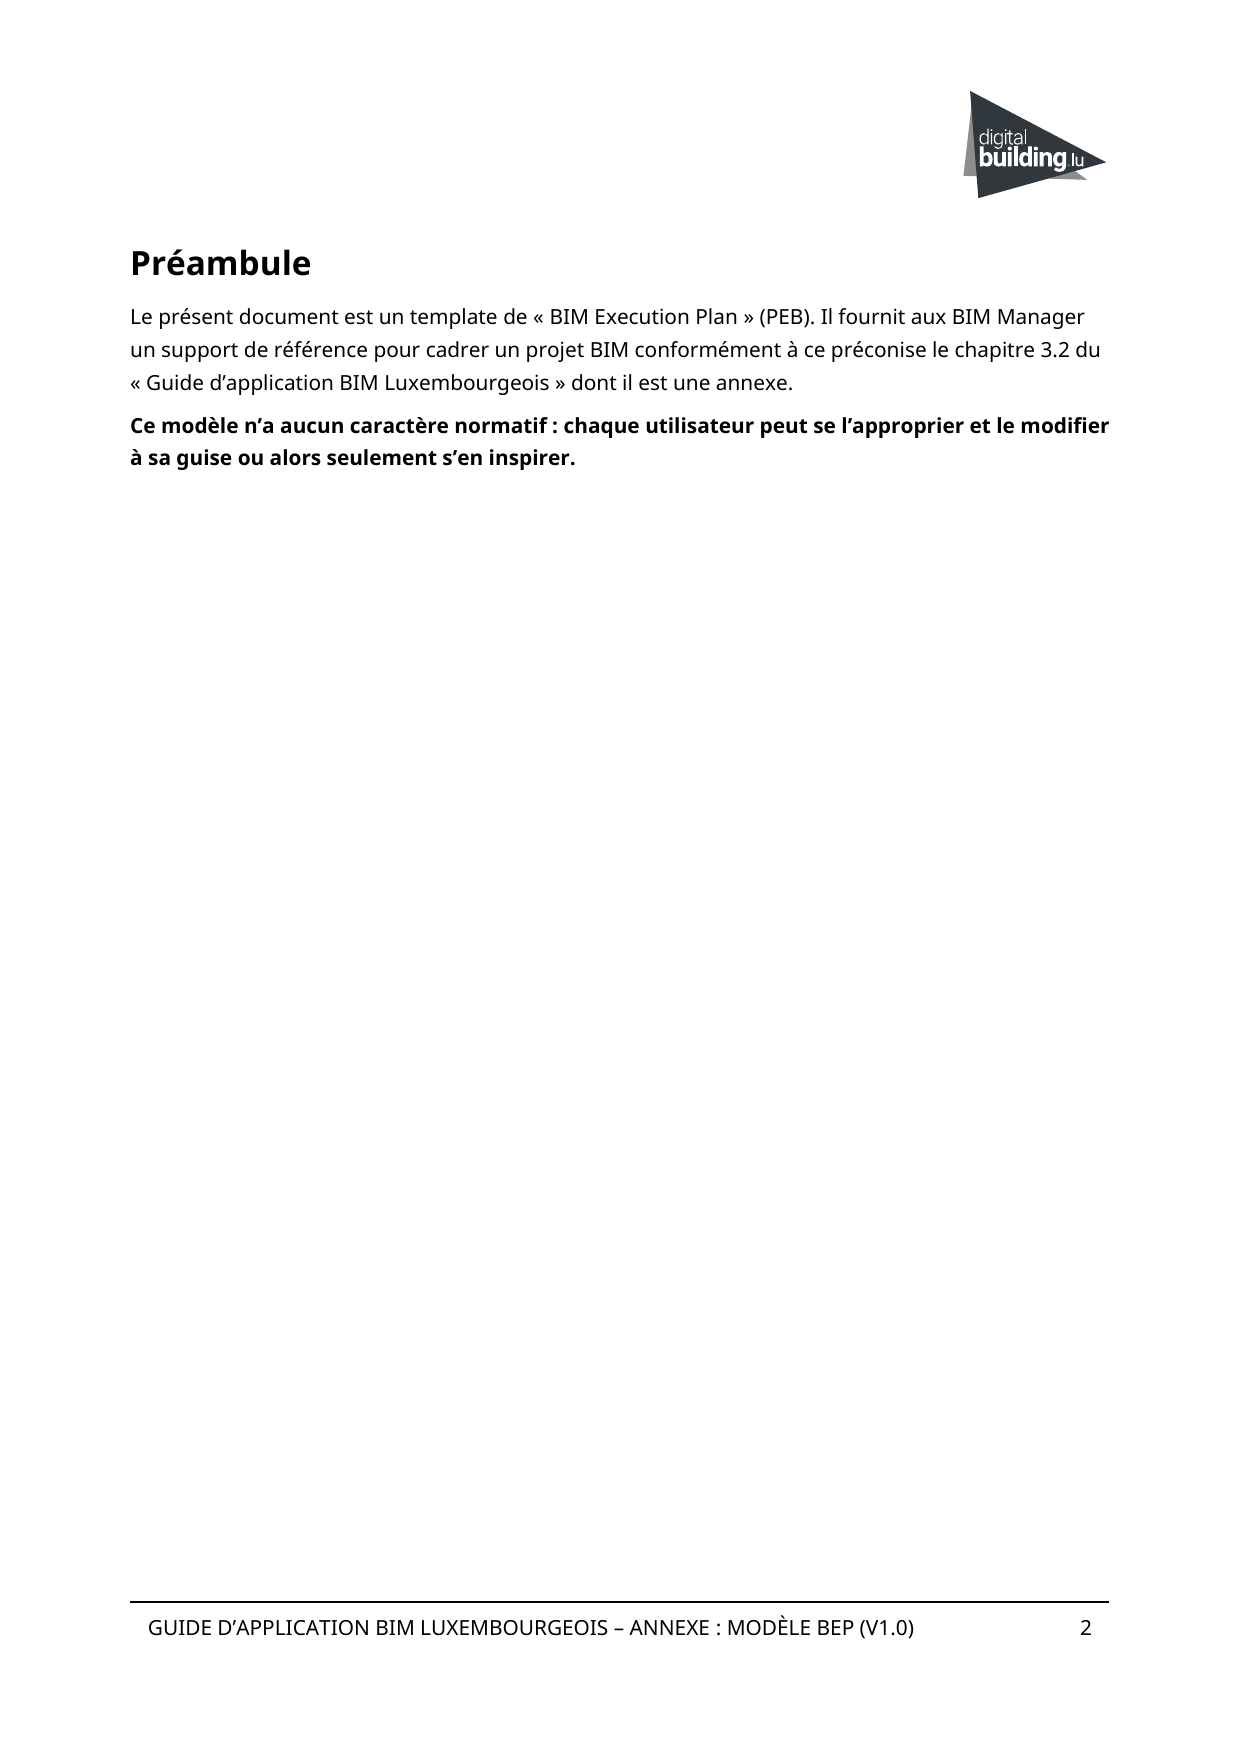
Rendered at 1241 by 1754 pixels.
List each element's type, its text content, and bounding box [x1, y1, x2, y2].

text Préambule [130, 240, 1110, 285]
text Ce modèle n’a aucun caractère normatif : chaque utilisateur peut se l’approprier et le modifier à sa guise ou alors seulement s’en inspirer. [130, 411, 1110, 472]
text Le présent document est un template de « BIM Execution Plan » (PEB). Il fournit aux BIM Manager un support de référence pour cadrer un projet BIM conformément à ce préconise le chapitre 3.2 du « Guide d’application BIM Luxembourgeois » dont il est une annexe. [130, 302, 1110, 396]
